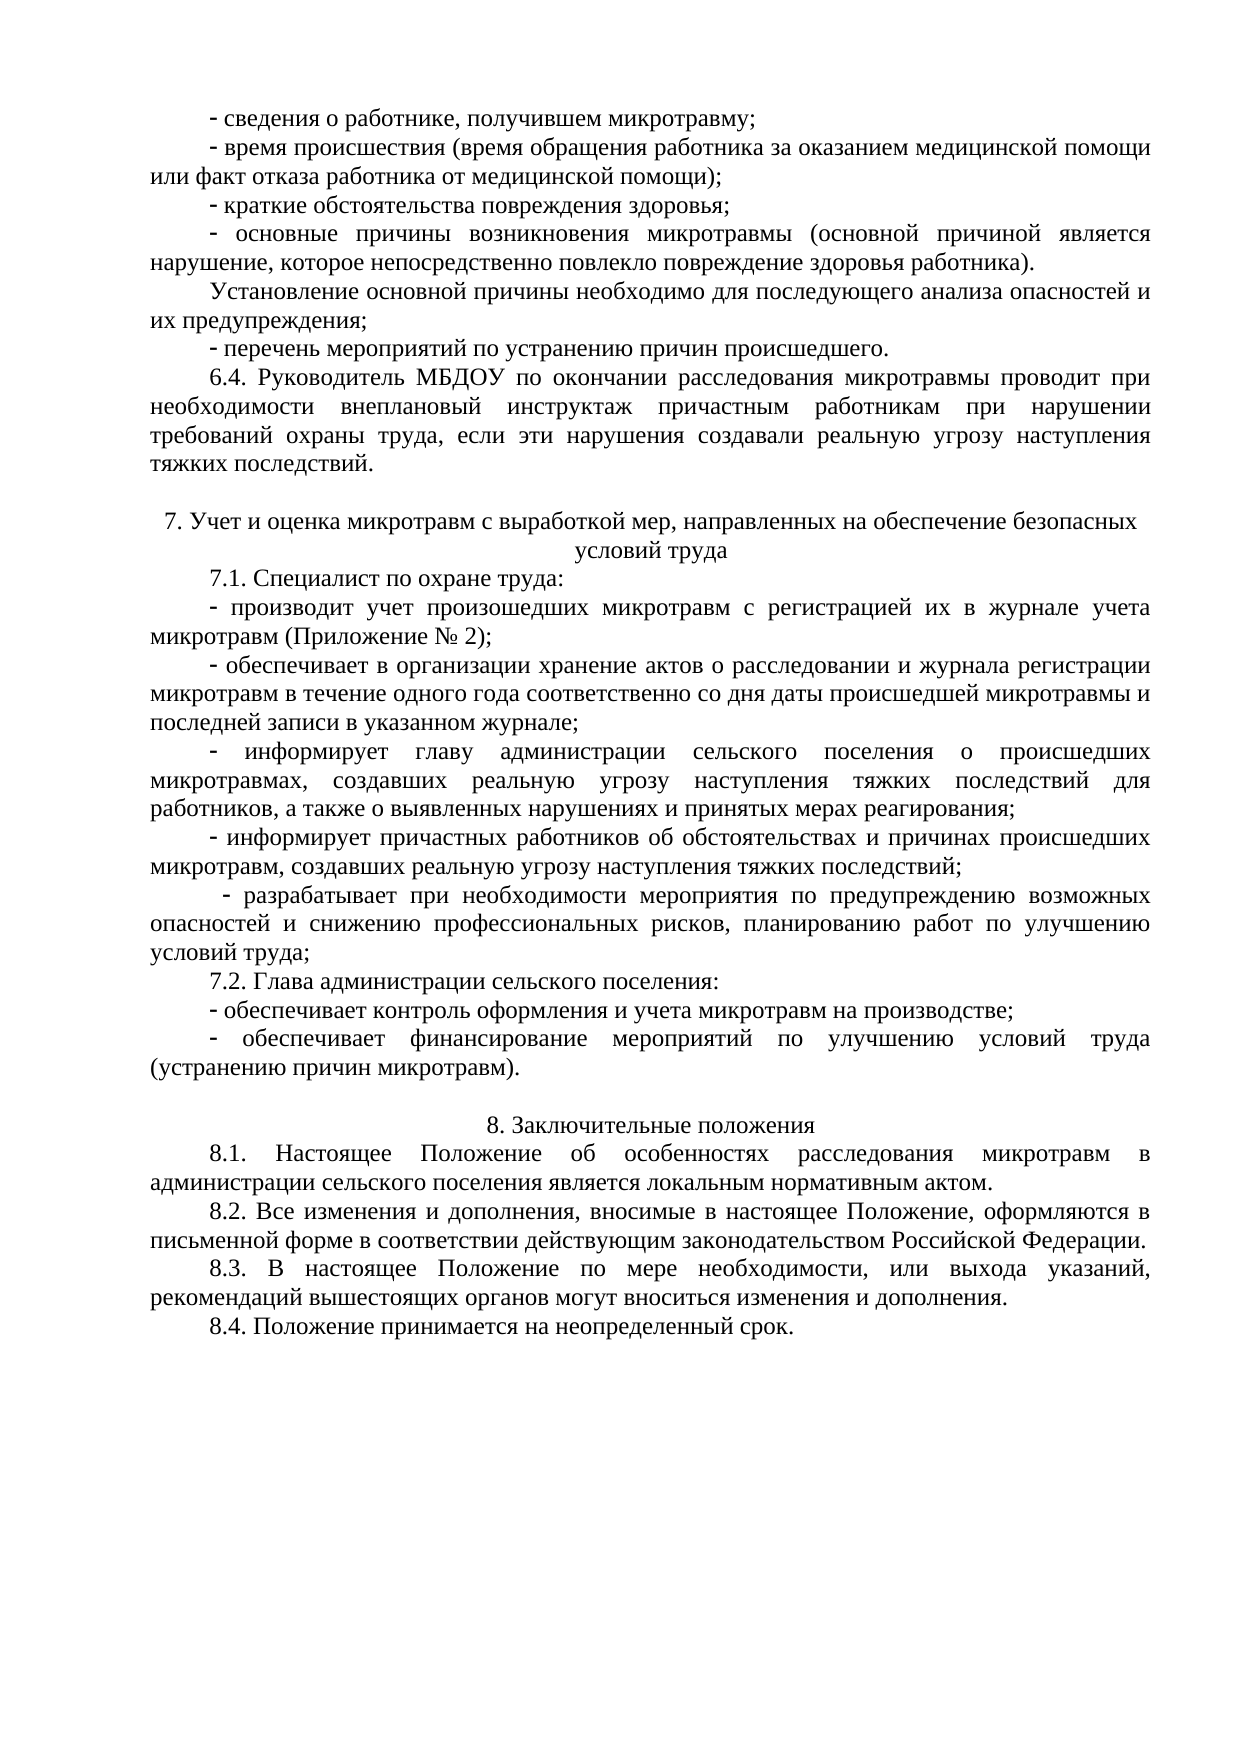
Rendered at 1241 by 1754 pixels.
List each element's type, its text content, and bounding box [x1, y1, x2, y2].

text сведения о работнике, получившем микротравму; [150, 103, 1152, 132]
text 7.2. Глава администрации сельского поселения: [150, 966, 1152, 995]
text 7.1. Специалист по охране труда: [150, 563, 1152, 592]
text основные причины возникновения микротравмы (основной причиной является нарушение, которое непосредственно повлекло повреждение здоровья работника). [150, 218, 1152, 276]
text информирует причастных работников об обстоятельствах и причинах происшедших микротравм, создавших реальную угрозу наступления тяжких последствий; [150, 822, 1152, 880]
text время происшествия (время обращения работника за оказанием медицинской помощи или факт отказа работника от медицинской помощи); [150, 132, 1152, 190]
text 8.1. Настоящее Положение об особенностях расследования микротравм в администрации сельского поселения является локальным нормативным актом. [150, 1138, 1152, 1196]
text перечень мероприятий по устранению причин происшедшего. [150, 333, 1152, 362]
text 8.3. В настоящее Положение по мере необходимости, или выхода указаний, рекомендаций вышестоящих органов могут вноситься изменения и дополнения. [150, 1253, 1152, 1311]
text информирует главу администрации сельского поселения о происшедших микротравмах, создавших реальную угрозу наступления тяжких последствий для работников, а также о выявленных нарушениях и принятых мерах реагирования; [150, 736, 1152, 822]
text обеспечивает в организации хранение актов о расследовании и журнала регистрации микротравм в течение одного года соответственно со дня даты происшедшей микротравмы и последней записи в указанном журнале; [150, 650, 1152, 736]
text 8.4. Положение принимается на неопределенный срок. [150, 1311, 1152, 1340]
text 8. Заключительные положения [150, 1110, 1152, 1138]
text разрабатывает при необходимости мероприятия по предупреждению возможных опасностей и снижению профессиональных рисков, планированию работ по улучшению условий труда; [150, 880, 1152, 966]
text 8.2. Все изменения и дополнения, вносимые в настоящее Положение, оформляются в письменной форме в соответствии действующим законодательством Российской Федерации. [150, 1196, 1152, 1253]
text краткие обстоятельства повреждения здоровья; [150, 190, 1152, 218]
text Установление основной причины необходимо для последующего анализа опасностей и их предупреждения; [150, 276, 1152, 333]
text обеспечивает контроль оформления и учета микротравм на производстве; [150, 995, 1152, 1023]
text 6.4. Руководитель МБДОУ по окончании расследования микротравмы проводит при необходимости внеплановый инструктаж причастным работникам при нарушении требований охраны труда, если эти нарушения создавали реальную угрозу наступления тяжких последствий. [150, 362, 1152, 477]
text обеспечивает финансирование мероприятий по улучшению условий труда (устранению причин микротравм). [150, 1023, 1152, 1081]
text производит учет произошедших микротравм с регистрацией их в журнале учета микротравм (Приложение № 2); [150, 592, 1152, 650]
text 7. Учет и оценка микротравм с выработкой мер, направленных на обеспечение безопасных условий труда [150, 506, 1152, 563]
